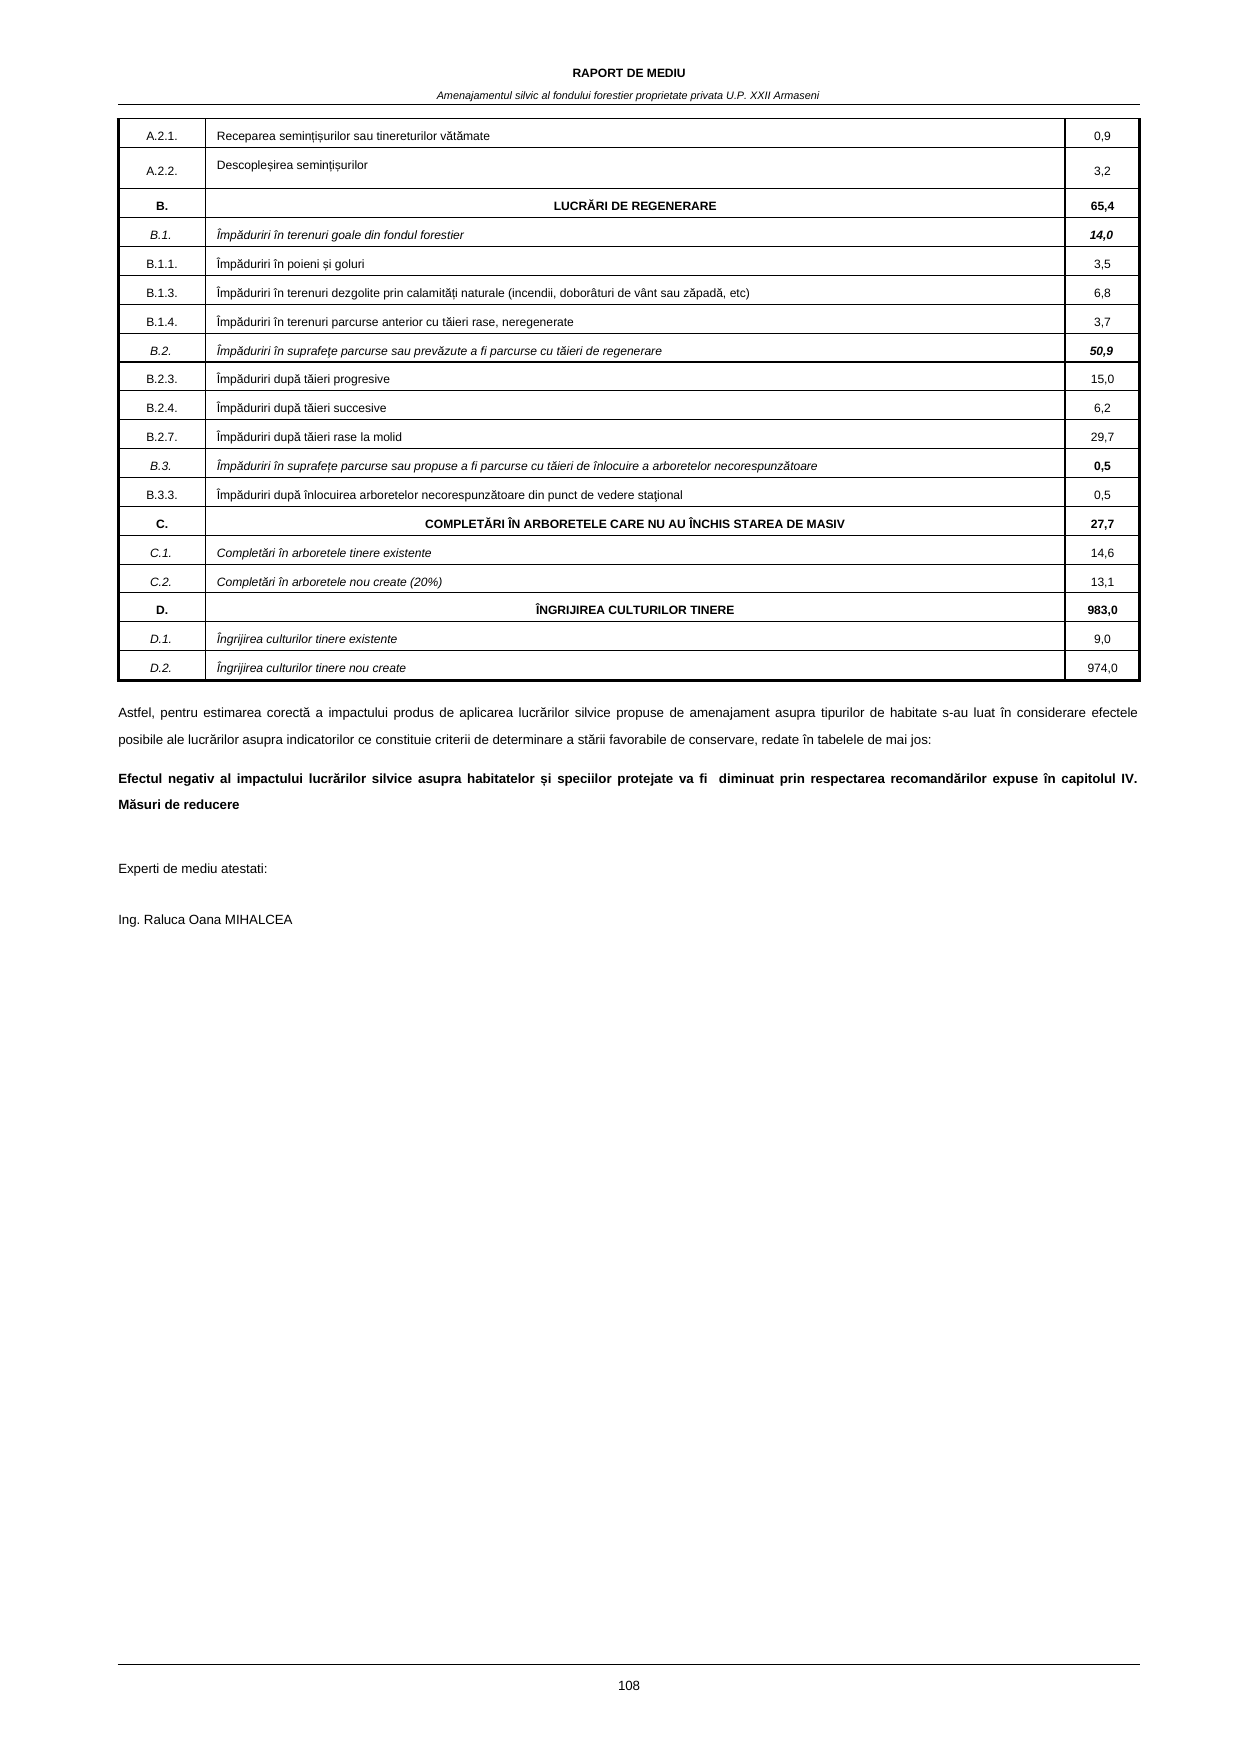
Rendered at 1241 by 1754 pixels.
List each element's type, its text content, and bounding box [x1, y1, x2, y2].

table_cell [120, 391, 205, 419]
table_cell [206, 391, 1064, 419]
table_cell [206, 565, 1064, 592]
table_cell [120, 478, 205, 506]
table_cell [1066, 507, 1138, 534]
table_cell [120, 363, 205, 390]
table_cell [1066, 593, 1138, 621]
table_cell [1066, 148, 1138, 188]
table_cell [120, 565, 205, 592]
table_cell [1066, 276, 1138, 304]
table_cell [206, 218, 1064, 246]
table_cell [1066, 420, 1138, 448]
text Experti de mediu atestati: [118, 850, 1124, 876]
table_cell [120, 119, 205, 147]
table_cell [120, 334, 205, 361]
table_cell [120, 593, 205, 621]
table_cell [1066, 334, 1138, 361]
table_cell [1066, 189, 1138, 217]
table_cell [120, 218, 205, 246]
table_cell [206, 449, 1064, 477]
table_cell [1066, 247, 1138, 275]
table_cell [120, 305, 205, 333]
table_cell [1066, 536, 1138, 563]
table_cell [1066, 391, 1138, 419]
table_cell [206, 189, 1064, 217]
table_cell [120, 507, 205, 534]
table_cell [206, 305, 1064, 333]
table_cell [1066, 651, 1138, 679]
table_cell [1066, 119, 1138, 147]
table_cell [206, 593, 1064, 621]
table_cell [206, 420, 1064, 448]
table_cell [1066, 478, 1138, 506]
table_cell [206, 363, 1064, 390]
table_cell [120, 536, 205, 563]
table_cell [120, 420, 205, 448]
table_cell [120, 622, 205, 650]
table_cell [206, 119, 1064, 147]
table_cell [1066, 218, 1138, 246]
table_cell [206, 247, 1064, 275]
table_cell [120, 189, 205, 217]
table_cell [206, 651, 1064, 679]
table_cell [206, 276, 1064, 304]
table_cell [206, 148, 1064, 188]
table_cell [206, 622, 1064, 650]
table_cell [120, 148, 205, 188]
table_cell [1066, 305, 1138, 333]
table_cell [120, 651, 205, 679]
text Efectul negativ al impactului lucrărilor silvice asupra habitatelor și speciilor protejate va fi diminuat prin respectarea recomandărilor expuse în capitolul IV. Măsuri de reducere [118, 760, 1140, 812]
text Ing. Raluca Oana MIHALCEA [118, 901, 1124, 928]
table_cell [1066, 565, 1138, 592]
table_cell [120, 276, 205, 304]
text Astfel, pentru estimarea corectă a impactului produs de aplicarea lucrărilor silvice propuse de amenajament asupra tipurilor de habitate s-au luat în considerare efectele posibile ale lucrărilor asupra indicatorilor ce constituie criterii de determinare a stării favorabile de conservare, redate în tabelele de mai jos: [118, 694, 1140, 747]
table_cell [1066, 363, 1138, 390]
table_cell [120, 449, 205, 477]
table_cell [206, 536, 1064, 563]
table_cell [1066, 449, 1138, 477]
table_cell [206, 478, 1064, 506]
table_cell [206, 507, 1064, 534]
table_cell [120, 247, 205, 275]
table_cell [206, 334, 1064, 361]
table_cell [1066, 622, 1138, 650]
